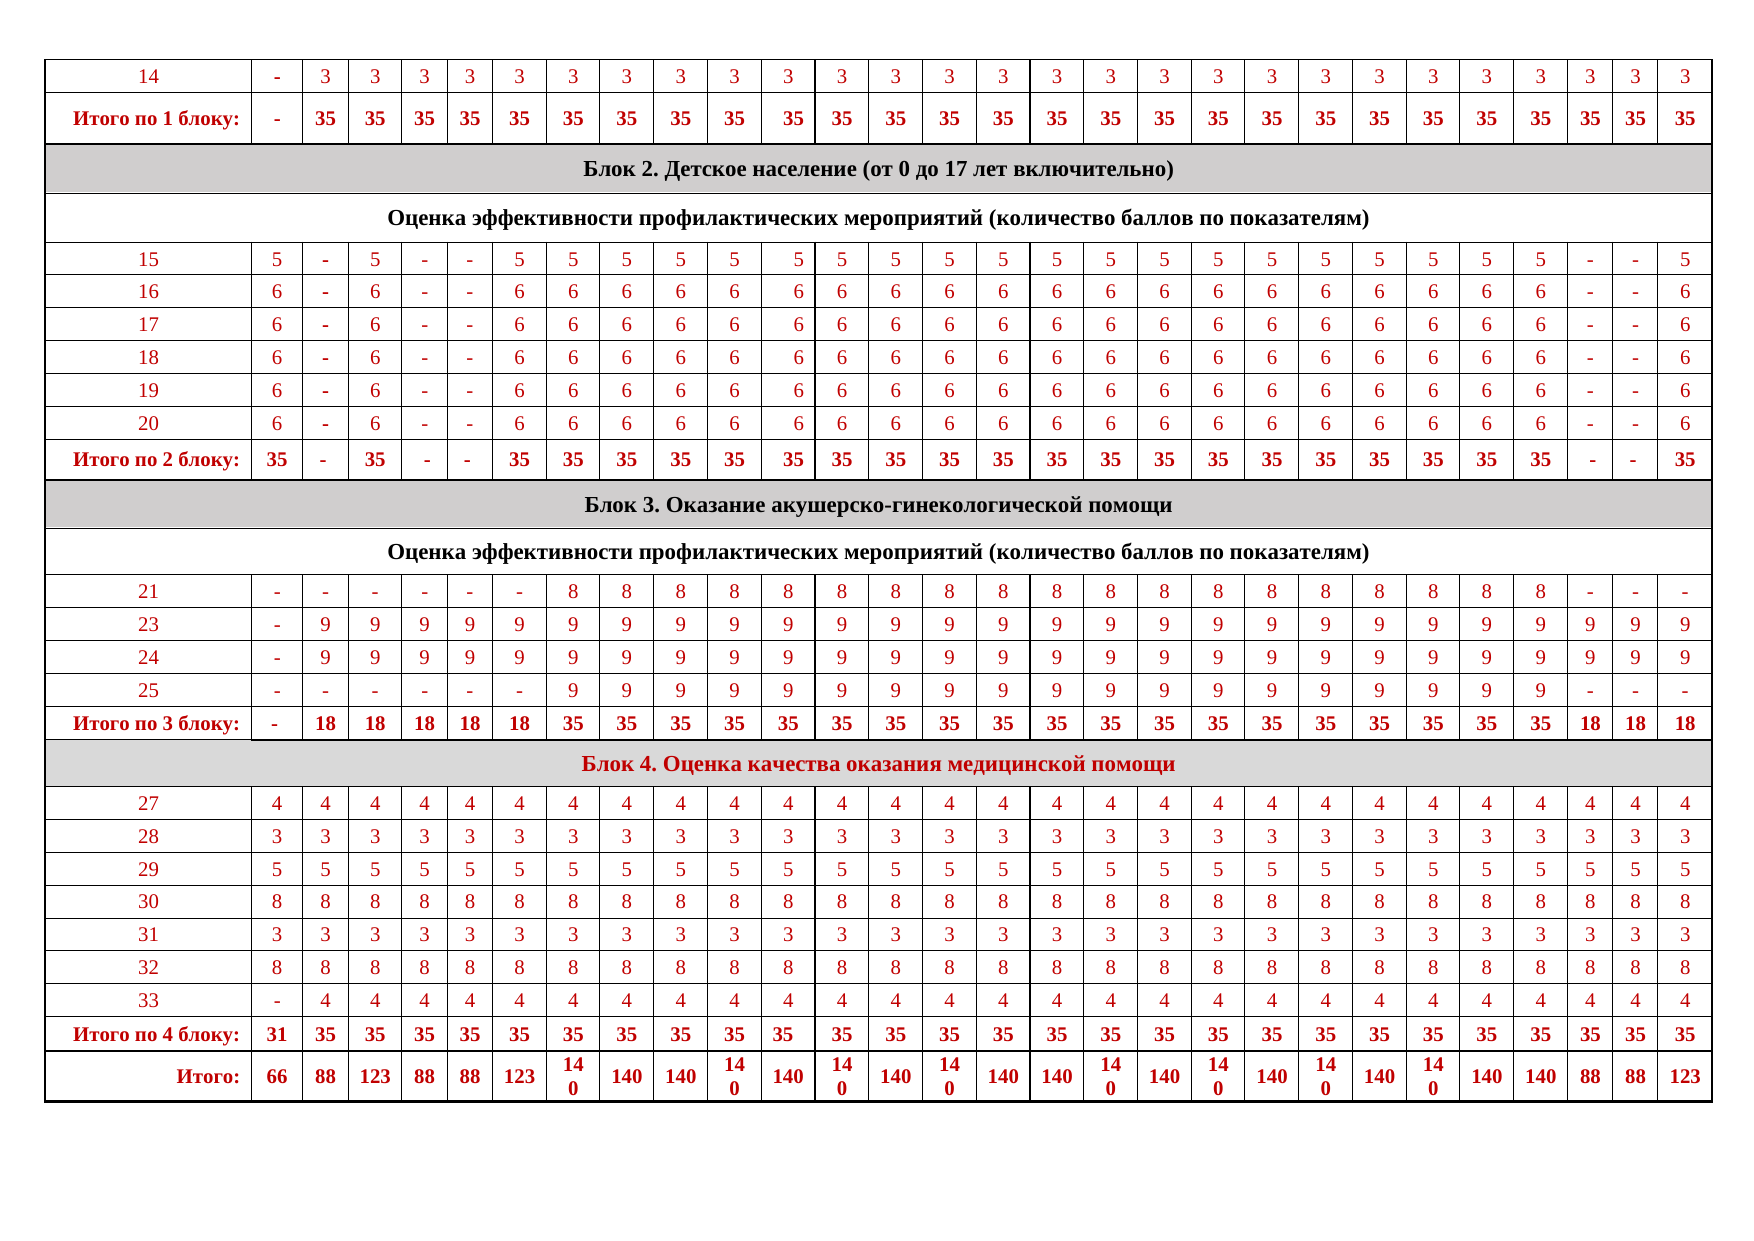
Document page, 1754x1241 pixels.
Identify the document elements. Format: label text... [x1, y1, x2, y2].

table_cell 123 [1658, 1052, 1711, 1100]
table_cell 35 [708, 440, 761, 479]
table_cell 3 [1514, 919, 1567, 950]
table_cell 6 [1407, 407, 1459, 438]
table_cell 140 [762, 1052, 814, 1100]
table_cell 6 [1514, 308, 1567, 340]
table_cell 35 [923, 1017, 976, 1050]
table_cell 5 [869, 243, 922, 274]
table_cell 35 [349, 93, 401, 143]
table_cell 8 [654, 886, 707, 917]
table_cell 33 [46, 984, 251, 1016]
table_cell 6 [547, 341, 599, 373]
table_cell 8 [600, 951, 653, 983]
table_cell 18 [1568, 707, 1612, 738]
table_cell 9 [1245, 674, 1298, 706]
table_cell 5 [1138, 243, 1191, 274]
table_cell 9 [402, 608, 447, 640]
table_cell 6 [1192, 275, 1244, 307]
table_cell 9 [1299, 674, 1352, 706]
table_cell 35 [654, 1017, 707, 1050]
table_cell 35 [869, 440, 922, 479]
table_cell 6 [1460, 275, 1513, 307]
table_cell 3 [1299, 919, 1352, 950]
table_cell 18 [402, 707, 447, 738]
table_cell 3 [252, 919, 302, 950]
table_cell - [1613, 440, 1657, 479]
table_cell 35 [493, 1017, 546, 1050]
table_cell 5 [1031, 853, 1083, 884]
table_cell 3 [1084, 820, 1137, 852]
table_cell 5 [1245, 853, 1298, 884]
table_cell 35 [762, 707, 814, 738]
table_cell 140 [708, 1052, 761, 1100]
table_cell 5 [349, 243, 401, 274]
table_cell 6 [1407, 275, 1459, 307]
table_cell - [402, 341, 447, 373]
table_cell 5 [816, 853, 868, 884]
table_cell 35 [1353, 1017, 1406, 1050]
table_cell 6 [923, 341, 976, 373]
table_cell 35 [1299, 707, 1352, 738]
table_cell 35 [1514, 1017, 1567, 1050]
table_cell 6 [654, 275, 707, 307]
table_cell 3 [1514, 60, 1567, 92]
table_cell - [252, 674, 302, 706]
table_cell 3 [493, 60, 546, 92]
table_cell 8 [252, 951, 302, 983]
table_cell 4 [1407, 787, 1459, 819]
table_cell 3 [1514, 820, 1567, 852]
table_cell 6 [816, 341, 868, 373]
table_cell - [303, 275, 348, 307]
table_cell 6 [1407, 341, 1459, 373]
table_cell 35 [1299, 440, 1352, 479]
table_cell 8 [977, 886, 1029, 917]
table_cell 8 [1245, 951, 1298, 983]
table_cell 6 [1031, 341, 1083, 373]
table_cell 9 [448, 641, 492, 673]
table_cell 6 [869, 407, 922, 438]
table_cell 9 [923, 674, 976, 706]
table_cell 8 [252, 886, 302, 917]
table_cell 6 [1084, 341, 1137, 373]
table_cell 3 [1407, 60, 1459, 92]
table_cell - [303, 407, 348, 438]
table_cell 35 [1192, 93, 1244, 143]
table_cell 35 [493, 440, 546, 479]
table_cell 9 [1031, 641, 1083, 673]
table_cell 8 [762, 575, 814, 607]
table_cell 9 [1138, 641, 1191, 673]
table_cell 3 [816, 919, 868, 950]
table_cell 4 [1084, 984, 1137, 1016]
table_cell 88 [1613, 1052, 1657, 1100]
table_cell 35 [708, 93, 761, 143]
table_cell 6 [1192, 308, 1244, 340]
table_cell 140 [654, 1052, 707, 1100]
table_cell 5 [1138, 853, 1191, 884]
table_cell 3 [1299, 60, 1352, 92]
table_cell 9 [1084, 674, 1137, 706]
table_cell 35 [816, 93, 868, 143]
table_cell 6 [1353, 341, 1406, 373]
table_cell 9 [1138, 674, 1191, 706]
table_cell 4 [1138, 787, 1191, 819]
table_cell 35 [654, 707, 707, 738]
table_cell 8 [1658, 951, 1711, 983]
table_cell 6 [1138, 341, 1191, 373]
table_cell 140 [923, 1052, 976, 1100]
table_cell 6 [600, 275, 653, 307]
table_cell 6 [547, 275, 599, 307]
table_cell 4 [600, 984, 653, 1016]
table_cell 5 [1613, 853, 1657, 884]
table_cell 6 [493, 275, 546, 307]
table_cell 3 [1407, 919, 1459, 950]
table_cell 6 [977, 275, 1029, 307]
table_cell 8 [1138, 575, 1191, 607]
table_cell 18 [349, 707, 401, 738]
table_cell 5 [1514, 243, 1567, 274]
table_cell 35 [1031, 707, 1083, 738]
table_cell 35 [1407, 93, 1459, 143]
table_cell 8 [923, 951, 976, 983]
table_cell 8 [708, 575, 761, 607]
table_cell 8 [1031, 886, 1083, 917]
table_cell 6 [1138, 374, 1191, 406]
table_cell 9 [448, 608, 492, 640]
table_cell 9 [303, 641, 348, 673]
table_cell 6 [1658, 374, 1711, 406]
table_cell 8 [547, 886, 599, 917]
table_cell 4 [1514, 984, 1567, 1016]
table_cell 6 [1084, 308, 1137, 340]
table_cell 35 [1460, 1017, 1513, 1050]
table_cell 6 [349, 407, 401, 438]
table_cell 8 [1407, 886, 1459, 917]
table_cell 35 [448, 93, 492, 143]
table_cell 3 [493, 919, 546, 950]
table_cell 8 [547, 575, 599, 607]
table_cell 35 [816, 707, 868, 738]
table_cell 8 [349, 951, 401, 983]
table_cell 18 [448, 707, 492, 738]
table_cell 9 [1407, 608, 1459, 640]
table_cell 35 [402, 1017, 447, 1050]
table_cell 35 [1407, 1017, 1459, 1050]
table_cell 3 [1568, 820, 1612, 852]
table_cell 4 [869, 984, 922, 1016]
table_cell 9 [816, 641, 868, 673]
table_cell 6 [1514, 275, 1567, 307]
table_cell 9 [1613, 608, 1657, 640]
table_cell Оценка эффективности профилактических мероприятий (количество баллов по показателям) [46, 529, 1711, 574]
table_cell 6 [349, 275, 401, 307]
table_cell 9 [654, 674, 707, 706]
table_cell 140 [1514, 1052, 1567, 1100]
table_cell 35 [708, 707, 761, 738]
table_cell 140 [600, 1052, 653, 1100]
table_cell 8 [1353, 951, 1406, 983]
table_cell 35 [1353, 93, 1406, 143]
table_cell - [1568, 440, 1612, 479]
table_cell 3 [1658, 820, 1711, 852]
table_cell 6 [1658, 308, 1711, 340]
table_cell 8 [1031, 951, 1083, 983]
table_cell 5 [1353, 243, 1406, 274]
table_cell 9 [1460, 608, 1513, 640]
table_cell 8 [816, 886, 868, 917]
table_cell - [448, 374, 492, 406]
table_cell 6 [252, 275, 302, 307]
table_cell 8 [1514, 575, 1567, 607]
table_cell 140 [1245, 1052, 1298, 1100]
table_cell 6 [1245, 341, 1298, 373]
table_cell 14 [46, 60, 251, 92]
table_cell - [448, 440, 492, 479]
table_cell 35 [493, 93, 546, 143]
table_cell 8 [1192, 886, 1244, 917]
table_cell 6 [1031, 308, 1083, 340]
table_cell 9 [1353, 608, 1406, 640]
table_cell - [493, 575, 546, 607]
table_cell 8 [816, 575, 868, 607]
table_cell 35 [1613, 1017, 1657, 1050]
table_cell Оценка эффективности профилактических мероприятий (количество баллов по показателям) [46, 194, 1711, 242]
table_cell - [252, 608, 302, 640]
table_cell 6 [762, 275, 814, 307]
table_cell 8 [448, 951, 492, 983]
table_cell 3 [402, 820, 447, 852]
table_cell - [402, 308, 447, 340]
table_cell 6 [252, 341, 302, 373]
table_cell 35 [869, 707, 922, 738]
table_cell 4 [1353, 984, 1406, 1016]
table_cell 17 [46, 308, 251, 340]
table_cell 8 [1613, 886, 1657, 917]
table_cell - [1568, 407, 1612, 438]
table_cell 35 [349, 1017, 401, 1050]
table_cell 35 [1138, 93, 1191, 143]
table_cell 6 [977, 374, 1029, 406]
table_cell 4 [448, 984, 492, 1016]
table_cell 5 [1084, 243, 1137, 274]
table_cell 4 [1613, 984, 1657, 1016]
table_cell 8 [1138, 951, 1191, 983]
table_cell - [1613, 674, 1657, 706]
table_cell 9 [654, 608, 707, 640]
table_cell 88 [303, 1052, 348, 1100]
table_cell 6 [1353, 275, 1406, 307]
table_cell 9 [1192, 674, 1244, 706]
table_cell 5 [816, 243, 868, 274]
table_cell 5 [1568, 853, 1612, 884]
table_cell - [1613, 575, 1657, 607]
table_cell 3 [1245, 820, 1298, 852]
table_cell 35 [1613, 93, 1657, 143]
table_cell 6 [816, 308, 868, 340]
table_cell 31 [252, 1017, 302, 1050]
table_cell 3 [816, 820, 868, 852]
table_cell 8 [1568, 886, 1612, 917]
table_cell 35 [1192, 440, 1244, 479]
table_cell 5 [1514, 853, 1567, 884]
table_cell 6 [869, 341, 922, 373]
table_cell 8 [1192, 951, 1244, 983]
table_cell 3 [708, 820, 761, 852]
table_cell 5 [869, 853, 922, 884]
table_cell 5 [547, 243, 599, 274]
table_cell 3 [448, 919, 492, 950]
table_cell 8 [303, 951, 348, 983]
table_cell 4 [1460, 787, 1513, 819]
table_cell 35 [547, 440, 599, 479]
table_cell 8 [600, 575, 653, 607]
table_cell 140 [1299, 1052, 1352, 1100]
table_cell 9 [869, 674, 922, 706]
table_cell 3 [303, 919, 348, 950]
table_cell 9 [1084, 608, 1137, 640]
table_cell 8 [1084, 951, 1137, 983]
table_cell 3 [402, 919, 447, 950]
table_cell 35 [1460, 440, 1513, 479]
table_cell 3 [252, 820, 302, 852]
table_cell 9 [1192, 641, 1244, 673]
table_cell 8 [1299, 575, 1352, 607]
table_cell 9 [1514, 674, 1567, 706]
table_cell 6 [1245, 374, 1298, 406]
table_cell 35 [1084, 93, 1137, 143]
table_cell 6 [923, 275, 976, 307]
table_cell - [303, 440, 348, 479]
table_cell 3 [923, 820, 976, 852]
table_cell 3 [1084, 919, 1137, 950]
table_cell 4 [1658, 787, 1711, 819]
table_cell 8 [1460, 886, 1513, 917]
table_cell 9 [1613, 641, 1657, 673]
table_cell 3 [1245, 919, 1298, 950]
table_cell - [1568, 243, 1612, 274]
table_cell 8 [977, 951, 1029, 983]
table_cell 8 [1084, 886, 1137, 917]
table_cell 35 [1245, 707, 1298, 738]
table_cell 9 [869, 608, 922, 640]
table_cell - [349, 575, 401, 607]
table_cell 5 [1353, 853, 1406, 884]
table_cell 3 [1353, 820, 1406, 852]
table_cell 9 [1514, 608, 1567, 640]
table_cell 6 [923, 407, 976, 438]
table_cell 6 [708, 308, 761, 340]
table_cell - [252, 984, 302, 1016]
table_cell 35 [762, 93, 814, 143]
table_cell 3 [448, 60, 492, 92]
table_cell 9 [1407, 641, 1459, 673]
table_cell 4 [816, 984, 868, 1016]
table_cell 21 [46, 575, 251, 607]
table_cell 6 [600, 341, 653, 373]
table_cell 6 [1138, 308, 1191, 340]
table_cell 3 [349, 60, 401, 92]
table_cell 88 [402, 1052, 447, 1100]
table_cell 5 [493, 243, 546, 274]
table_cell 6 [1031, 374, 1083, 406]
table_cell 35 [600, 1017, 653, 1050]
table_cell - [402, 575, 447, 607]
table_cell 6 [1658, 275, 1711, 307]
table_cell Итого по 4 блоку: [46, 1017, 251, 1050]
table_cell 35 [1407, 440, 1459, 479]
table_cell 140 [547, 1052, 599, 1100]
table_cell 6 [600, 407, 653, 438]
table_cell - [1568, 275, 1612, 307]
table_cell - [252, 575, 302, 607]
table_cell 4 [977, 984, 1029, 1016]
table_cell 4 [1514, 787, 1567, 819]
table_cell 35 [303, 93, 348, 143]
table_cell 6 [654, 308, 707, 340]
table_cell 5 [600, 853, 653, 884]
table_cell 6 [252, 407, 302, 438]
table_cell 5 [493, 853, 546, 884]
table_cell 4 [303, 787, 348, 819]
table_cell - [1568, 575, 1612, 607]
table_cell 3 [708, 60, 761, 92]
table_cell 3 [1613, 60, 1657, 92]
table_cell 6 [493, 341, 546, 373]
table_cell 6 [1460, 374, 1513, 406]
table_cell - [1613, 308, 1657, 340]
table_cell 3 [1353, 60, 1406, 92]
table_cell 23 [46, 608, 251, 640]
table_cell - [349, 674, 401, 706]
table_cell 6 [977, 341, 1029, 373]
table_cell 8 [1353, 575, 1406, 607]
table_cell 140 [1353, 1052, 1406, 1100]
table_cell - [448, 575, 492, 607]
table_cell 35 [816, 440, 868, 479]
table_cell Итого по 1 блоку: [46, 93, 251, 143]
table_cell 9 [708, 674, 761, 706]
table_cell 4 [493, 787, 546, 819]
table_cell 8 [1299, 951, 1352, 983]
table_cell 6 [1031, 407, 1083, 438]
table_cell 3 [1460, 820, 1513, 852]
table_cell 9 [1084, 641, 1137, 673]
table_cell 9 [1460, 641, 1513, 673]
table_cell 8 [493, 951, 546, 983]
table_cell 35 [1245, 440, 1298, 479]
table_cell 6 [1353, 308, 1406, 340]
table_cell 8 [708, 951, 761, 983]
table_cell 6 [1407, 374, 1459, 406]
table_cell 6 [708, 341, 761, 373]
table_cell 5 [708, 853, 761, 884]
table_cell 66 [252, 1052, 302, 1100]
table_cell 8 [303, 886, 348, 917]
table_cell 9 [923, 641, 976, 673]
table_cell 3 [1658, 60, 1711, 92]
table_cell 8 [1658, 886, 1711, 917]
table_cell 18 [1613, 707, 1657, 738]
table_cell 8 [1460, 951, 1513, 983]
table_cell 8 [493, 886, 546, 917]
table_cell 8 [977, 575, 1029, 607]
table_cell 140 [1031, 1052, 1083, 1100]
table_cell 9 [402, 641, 447, 673]
table_cell 35 [1353, 707, 1406, 738]
table_cell - [1613, 275, 1657, 307]
table_cell 8 [762, 951, 814, 983]
table_cell 8 [1084, 575, 1137, 607]
table_cell 5 [654, 243, 707, 274]
table_cell 25 [46, 674, 251, 706]
table_cell - [448, 243, 492, 274]
table_cell 35 [762, 1017, 814, 1050]
table_cell 6 [1299, 275, 1352, 307]
table_cell 6 [1192, 341, 1244, 373]
table_cell 9 [816, 674, 868, 706]
table_cell 3 [762, 919, 814, 950]
table_cell 35 [1460, 93, 1513, 143]
table_cell 35 [816, 1017, 868, 1050]
table_cell 8 [869, 886, 922, 917]
table_cell 8 [1514, 951, 1567, 983]
table_cell 9 [977, 674, 1029, 706]
table_cell 140 [869, 1052, 922, 1100]
table_cell 3 [1138, 60, 1191, 92]
table_cell 9 [762, 641, 814, 673]
table_cell 4 [1192, 787, 1244, 819]
table_cell 3 [349, 820, 401, 852]
table_cell 3 [600, 820, 653, 852]
table_cell 5 [654, 853, 707, 884]
table_cell 18 [303, 707, 348, 738]
table_cell 88 [448, 1052, 492, 1100]
table_cell 5 [1299, 243, 1352, 274]
table_cell 5 [349, 853, 401, 884]
table_cell 18 [46, 341, 251, 373]
table_cell - [1613, 243, 1657, 274]
table_cell 9 [493, 641, 546, 673]
table_cell 140 [1407, 1052, 1459, 1100]
table_cell 3 [923, 919, 976, 950]
table_cell 3 [977, 60, 1029, 92]
table_cell 4 [349, 984, 401, 1016]
table_cell - [448, 341, 492, 373]
table_cell - [448, 275, 492, 307]
table_cell 9 [654, 641, 707, 673]
table_cell 31 [46, 919, 251, 950]
table_cell 4 [654, 984, 707, 1016]
table_cell 3 [303, 60, 348, 92]
table_cell 15 [46, 243, 251, 274]
table_cell 24 [46, 641, 251, 673]
table_cell 27 [46, 787, 251, 819]
table_cell 9 [977, 608, 1029, 640]
table_cell 4 [1407, 984, 1459, 1016]
table_cell 4 [252, 787, 302, 819]
table_cell 28 [46, 820, 251, 852]
table_cell 6 [1299, 308, 1352, 340]
table_cell 35 [923, 707, 976, 738]
table_cell 4 [708, 984, 761, 1016]
table_cell 3 [977, 820, 1029, 852]
table_cell - [1568, 308, 1612, 340]
table_cell 5 [402, 853, 447, 884]
table_cell 4 [654, 787, 707, 819]
table_cell 16 [46, 275, 251, 307]
table_cell 9 [1299, 641, 1352, 673]
table_cell 4 [1245, 787, 1298, 819]
table_cell 5 [1084, 853, 1137, 884]
table_cell 6 [1353, 407, 1406, 438]
table_cell 3 [1138, 820, 1191, 852]
table_cell - [1613, 341, 1657, 373]
table_cell 35 [977, 440, 1029, 479]
table_cell 3 [1658, 919, 1711, 950]
table_cell 4 [448, 787, 492, 819]
table_cell 19 [46, 374, 251, 406]
table_cell 4 [1568, 787, 1612, 819]
table_cell 8 [1138, 886, 1191, 917]
table_cell 35 [1084, 1017, 1137, 1050]
table_cell 8 [402, 951, 447, 983]
table_cell 4 [1568, 984, 1612, 1016]
table_cell 35 [977, 707, 1029, 738]
table_cell 6 [762, 407, 814, 438]
table_cell 9 [869, 641, 922, 673]
table_cell 6 [349, 374, 401, 406]
table_cell 35 [547, 1017, 599, 1050]
table_cell 5 [1031, 243, 1083, 274]
table_cell 35 [923, 440, 976, 479]
table_cell 6 [547, 407, 599, 438]
table_cell 6 [1084, 275, 1137, 307]
table_cell 3 [402, 60, 447, 92]
table_cell 6 [708, 407, 761, 438]
table_cell 3 [869, 919, 922, 950]
table_cell 18 [1658, 707, 1711, 738]
table_cell 6 [816, 407, 868, 438]
table_cell 8 [1245, 886, 1298, 917]
table_cell 8 [448, 886, 492, 917]
table_cell 6 [349, 308, 401, 340]
table_cell 8 [923, 886, 976, 917]
table_cell 8 [1353, 886, 1406, 917]
table_cell 6 [600, 308, 653, 340]
table_cell 8 [1245, 575, 1298, 607]
table_cell 6 [1658, 407, 1711, 438]
table_cell 4 [1031, 787, 1083, 819]
table_cell 9 [1568, 608, 1612, 640]
table_cell 3 [493, 820, 546, 852]
table_cell 5 [923, 243, 976, 274]
table_cell 5 [762, 853, 814, 884]
table_cell 6 [654, 374, 707, 406]
table_cell 4 [1245, 984, 1298, 1016]
table_cell 6 [869, 308, 922, 340]
table_cell - [1568, 674, 1612, 706]
table_cell - [252, 641, 302, 673]
table_cell 3 [1031, 60, 1083, 92]
table_cell 6 [654, 341, 707, 373]
table_cell 35 [600, 440, 653, 479]
table_cell 35 [1031, 1017, 1083, 1050]
table_cell 6 [923, 308, 976, 340]
table_cell 8 [1299, 886, 1352, 917]
table_cell 5 [448, 853, 492, 884]
table_cell 8 [1514, 886, 1567, 917]
table_cell 6 [1299, 341, 1352, 373]
table_cell - [303, 341, 348, 373]
table_cell 35 [1407, 707, 1459, 738]
table_cell 4 [977, 787, 1029, 819]
table_cell 6 [654, 407, 707, 438]
table_cell 9 [816, 608, 868, 640]
table_cell - [402, 407, 447, 438]
table_cell 18 [493, 707, 546, 738]
table_cell 35 [869, 93, 922, 143]
table_cell 8 [654, 951, 707, 983]
table_cell 4 [1031, 984, 1083, 1016]
table_cell 4 [1353, 787, 1406, 819]
table_cell 9 [600, 674, 653, 706]
table_cell 6 [816, 374, 868, 406]
table_cell 3 [869, 820, 922, 852]
table_cell 6 [762, 341, 814, 373]
table_cell 35 [1031, 440, 1083, 479]
table_cell 3 [1460, 919, 1513, 950]
table_cell 3 [1192, 919, 1244, 950]
table_cell 6 [1353, 374, 1406, 406]
table_cell 9 [1460, 674, 1513, 706]
table_cell 3 [977, 919, 1029, 950]
table_cell 35 [1084, 707, 1137, 738]
table_cell 4 [402, 787, 447, 819]
table_cell 5 [977, 853, 1029, 884]
table_cell 9 [493, 608, 546, 640]
table_cell 4 [1299, 984, 1352, 1016]
table_cell 6 [1192, 407, 1244, 438]
table_cell 9 [1138, 608, 1191, 640]
table_cell 4 [547, 984, 599, 1016]
table_cell 140 [816, 1052, 868, 1100]
table_cell 3 [708, 919, 761, 950]
table_cell 3 [1568, 60, 1612, 92]
table_cell 35 [1192, 707, 1244, 738]
table_cell 32 [46, 951, 251, 983]
table_cell 9 [547, 608, 599, 640]
table_cell 35 [600, 707, 653, 738]
table_cell 35 [1245, 1017, 1298, 1050]
table_cell 5 [303, 853, 348, 884]
table_cell 6 [1245, 407, 1298, 438]
table_cell - [1568, 341, 1612, 373]
table_cell 3 [762, 60, 814, 92]
table_cell 5 [1460, 853, 1513, 884]
table_cell 3 [1460, 60, 1513, 92]
table_cell 35 [1299, 93, 1352, 143]
table_cell 4 [923, 984, 976, 1016]
table_cell 5 [252, 853, 302, 884]
table_cell 3 [654, 820, 707, 852]
table_cell 5 [1460, 243, 1513, 274]
table_cell 140 [977, 1052, 1029, 1100]
table_cell 5 [977, 243, 1029, 274]
table_cell 8 [869, 575, 922, 607]
table_cell 6 [1514, 374, 1567, 406]
table_cell 35 [1138, 1017, 1191, 1050]
table_cell - [1613, 374, 1657, 406]
table_cell 8 [1192, 575, 1244, 607]
table_cell 8 [547, 951, 599, 983]
table_cell 4 [762, 984, 814, 1016]
table_cell 140 [1138, 1052, 1191, 1100]
table_cell 3 [654, 919, 707, 950]
table_cell 35 [1658, 93, 1711, 143]
table_cell 4 [349, 787, 401, 819]
table_cell 6 [1460, 407, 1513, 438]
table_cell Блок 3. Оказание акушерско-гинекологической помощи [46, 481, 1711, 527]
table_cell 30 [46, 886, 251, 917]
table_cell 9 [547, 641, 599, 673]
table_cell 4 [303, 984, 348, 1016]
table_cell 88 [1568, 1052, 1612, 1100]
table_cell - [402, 243, 447, 274]
table_cell 8 [923, 575, 976, 607]
table_cell 35 [252, 440, 302, 479]
table_cell 35 [402, 93, 447, 143]
table_cell 5 [923, 853, 976, 884]
table_cell 35 [869, 1017, 922, 1050]
table_cell - [448, 674, 492, 706]
table_cell 4 [816, 787, 868, 819]
table_cell 9 [977, 641, 1029, 673]
table_cell 35 [1514, 440, 1567, 479]
table_cell 8 [1407, 575, 1459, 607]
table_cell 3 [1568, 919, 1612, 950]
table_cell 8 [1613, 951, 1657, 983]
table_cell 35 [762, 440, 814, 479]
table_cell 3 [1192, 60, 1244, 92]
table_cell 6 [977, 407, 1029, 438]
table_cell 3 [600, 919, 653, 950]
table_cell 3 [448, 820, 492, 852]
table_cell - [303, 308, 348, 340]
table_cell Блок 4. Оценка качества оказания медицинской помощи [46, 740, 1711, 786]
table_cell Итого по 2 блоку: [46, 440, 251, 479]
table_cell 5 [1299, 853, 1352, 884]
table_cell 35 [654, 93, 707, 143]
table_cell 5 [1245, 243, 1298, 274]
table_cell 6 [1299, 374, 1352, 406]
table_cell 20 [46, 407, 251, 438]
table_cell 35 [1138, 707, 1191, 738]
table_cell 3 [1031, 919, 1083, 950]
table_cell 4 [1138, 984, 1191, 1016]
table_cell 6 [1192, 374, 1244, 406]
table_cell 6 [1658, 341, 1711, 373]
table_cell - [303, 674, 348, 706]
table_cell 4 [762, 787, 814, 819]
table_cell - [448, 308, 492, 340]
table_cell 35 [1245, 93, 1298, 143]
table_cell 3 [303, 820, 348, 852]
table_cell 35 [1514, 93, 1567, 143]
table_cell 3 [1031, 820, 1083, 852]
table_cell 5 [1407, 243, 1459, 274]
table_cell 4 [493, 984, 546, 1016]
table_cell 35 [923, 93, 976, 143]
table_cell 3 [1353, 919, 1406, 950]
table_cell 6 [349, 341, 401, 373]
table_cell 3 [349, 919, 401, 950]
table_cell 6 [1407, 308, 1459, 340]
table_cell 6 [708, 374, 761, 406]
table_cell 3 [1407, 820, 1459, 852]
table_cell 8 [762, 886, 814, 917]
table_cell 35 [977, 93, 1029, 143]
table_cell 35 [1192, 1017, 1244, 1050]
table_cell 4 [547, 787, 599, 819]
table_cell 5 [252, 243, 302, 274]
table_cell 6 [708, 275, 761, 307]
table_cell 3 [1138, 919, 1191, 950]
table_cell - [448, 407, 492, 438]
table_cell 6 [252, 374, 302, 406]
table_cell 3 [1613, 820, 1657, 852]
table_cell 6 [869, 374, 922, 406]
table_cell 4 [1299, 787, 1352, 819]
table_cell 35 [1514, 707, 1567, 738]
table_cell - [1658, 674, 1711, 706]
table_cell 6 [1460, 341, 1513, 373]
table_cell 123 [349, 1052, 401, 1100]
table_cell 9 [1514, 641, 1567, 673]
table_cell 5 [1192, 853, 1244, 884]
table_cell 29 [46, 853, 251, 884]
table_cell - [303, 243, 348, 274]
table_cell 3 [654, 60, 707, 92]
table_cell 123 [493, 1052, 546, 1100]
table_cell - [252, 707, 302, 738]
table_cell 35 [1084, 440, 1137, 479]
table_cell 6 [816, 275, 868, 307]
table_cell 6 [977, 308, 1029, 340]
table_cell 6 [600, 374, 653, 406]
table_cell - [1658, 575, 1711, 607]
table_cell 8 [708, 886, 761, 917]
table_cell 9 [1407, 674, 1459, 706]
table_cell 6 [1514, 407, 1567, 438]
table_cell 4 [1192, 984, 1244, 1016]
table_cell 9 [762, 608, 814, 640]
table_cell 9 [1353, 674, 1406, 706]
table_cell 3 [923, 60, 976, 92]
table_cell 9 [708, 641, 761, 673]
table_cell 3 [762, 820, 814, 852]
table_cell 8 [1031, 575, 1083, 607]
table_cell 9 [303, 608, 348, 640]
table_cell 5 [600, 243, 653, 274]
table_cell 8 [869, 951, 922, 983]
table_cell 9 [1245, 641, 1298, 673]
table_cell 9 [1031, 674, 1083, 706]
table_cell 6 [1460, 308, 1513, 340]
table_cell 35 [1353, 440, 1406, 479]
table_cell 6 [493, 407, 546, 438]
table_cell - [402, 440, 447, 479]
table_cell 8 [1460, 575, 1513, 607]
table_cell 140 [1084, 1052, 1137, 1100]
table_cell 9 [1031, 608, 1083, 640]
table_cell - [493, 674, 546, 706]
table_cell 3 [1084, 60, 1137, 92]
table_cell 35 [708, 1017, 761, 1050]
table_cell 9 [349, 608, 401, 640]
table_cell 35 [547, 93, 599, 143]
table_cell 6 [1084, 374, 1137, 406]
table_cell - [402, 674, 447, 706]
table_cell 9 [1353, 641, 1406, 673]
table_cell 9 [923, 608, 976, 640]
table_cell Итого: [46, 1052, 251, 1100]
table_cell - [303, 374, 348, 406]
table_cell 4 [1084, 787, 1137, 819]
table_cell 3 [547, 60, 599, 92]
table_cell 3 [547, 820, 599, 852]
table_cell 35 [547, 707, 599, 738]
table_cell 4 [1613, 787, 1657, 819]
table_cell 6 [762, 308, 814, 340]
table_cell 3 [547, 919, 599, 950]
table_cell 9 [1299, 608, 1352, 640]
table_cell Итого по 3 блоку: [46, 707, 251, 738]
table_cell 6 [252, 308, 302, 340]
table_cell 35 [303, 1017, 348, 1050]
table_cell 3 [1192, 820, 1244, 852]
table_cell 3 [600, 60, 653, 92]
table_cell 35 [1568, 93, 1612, 143]
table_cell 5 [547, 853, 599, 884]
table_cell 6 [493, 308, 546, 340]
table_cell - [252, 60, 302, 92]
table_cell 4 [1658, 984, 1711, 1016]
table_cell 9 [547, 674, 599, 706]
table_cell 6 [1031, 275, 1083, 307]
table_cell 6 [1514, 341, 1567, 373]
table_cell 3 [1245, 60, 1298, 92]
table_cell 8 [654, 575, 707, 607]
table_cell 4 [708, 787, 761, 819]
table_cell 6 [869, 275, 922, 307]
table_cell 35 [1299, 1017, 1352, 1050]
table_cell 4 [923, 787, 976, 819]
table_cell 9 [1658, 641, 1711, 673]
table_cell 6 [547, 308, 599, 340]
table_cell 35 [1031, 93, 1083, 143]
table_cell 8 [349, 886, 401, 917]
table_cell Блок 2. Детское население (от 0 до 17 лет включительно) [46, 145, 1711, 192]
table_cell 4 [402, 984, 447, 1016]
table_cell 5 [1192, 243, 1244, 274]
table_cell 4 [600, 787, 653, 819]
table_cell 8 [600, 886, 653, 917]
table_cell 3 [816, 60, 868, 92]
table_cell 8 [402, 886, 447, 917]
table_cell 6 [1138, 275, 1191, 307]
table_cell 3 [1613, 919, 1657, 950]
table_cell 35 [600, 93, 653, 143]
table_cell 8 [816, 951, 868, 983]
table_cell 9 [349, 641, 401, 673]
table_cell 3 [1299, 820, 1352, 852]
table_cell 9 [708, 608, 761, 640]
table_cell - [402, 275, 447, 307]
table_cell 9 [762, 674, 814, 706]
table_cell - [252, 93, 302, 143]
table_cell 35 [1658, 1017, 1711, 1050]
table_cell 8 [1568, 951, 1612, 983]
table_cell 5 [1658, 243, 1711, 274]
table_cell 9 [600, 641, 653, 673]
table_cell 35 [977, 1017, 1029, 1050]
table_cell - [303, 575, 348, 607]
table_cell 6 [1138, 407, 1191, 438]
table_cell 35 [1460, 707, 1513, 738]
table_cell 35 [349, 440, 401, 479]
table_cell 35 [1138, 440, 1191, 479]
table_cell 6 [1245, 275, 1298, 307]
table_cell 5 [1658, 853, 1711, 884]
table_cell - [402, 374, 447, 406]
table_cell 9 [1192, 608, 1244, 640]
table_cell 5 [1407, 853, 1459, 884]
table_cell 6 [923, 374, 976, 406]
table_cell 6 [1245, 308, 1298, 340]
table_cell 35 [654, 440, 707, 479]
table_cell 6 [1299, 407, 1352, 438]
table_cell - [1613, 407, 1657, 438]
table_cell 9 [1245, 608, 1298, 640]
table_cell 9 [1568, 641, 1612, 673]
table_cell 140 [1460, 1052, 1513, 1100]
table_cell 35 [1568, 1017, 1612, 1050]
table_cell 6 [762, 374, 814, 406]
table_cell 3 [869, 60, 922, 92]
table_cell 35 [1658, 440, 1711, 479]
table_cell 9 [1658, 608, 1711, 640]
table_cell 35 [448, 1017, 492, 1050]
table_cell - [1568, 374, 1612, 406]
table_cell 5 [708, 243, 761, 274]
table_cell 6 [1084, 407, 1137, 438]
table_cell 140 [1192, 1052, 1244, 1100]
table_cell 6 [493, 374, 546, 406]
table_cell 4 [869, 787, 922, 819]
table_cell 5 [762, 243, 814, 274]
table_cell 9 [600, 608, 653, 640]
table_cell 4 [1460, 984, 1513, 1016]
table_cell 8 [1407, 951, 1459, 983]
table_cell 6 [547, 374, 599, 406]
